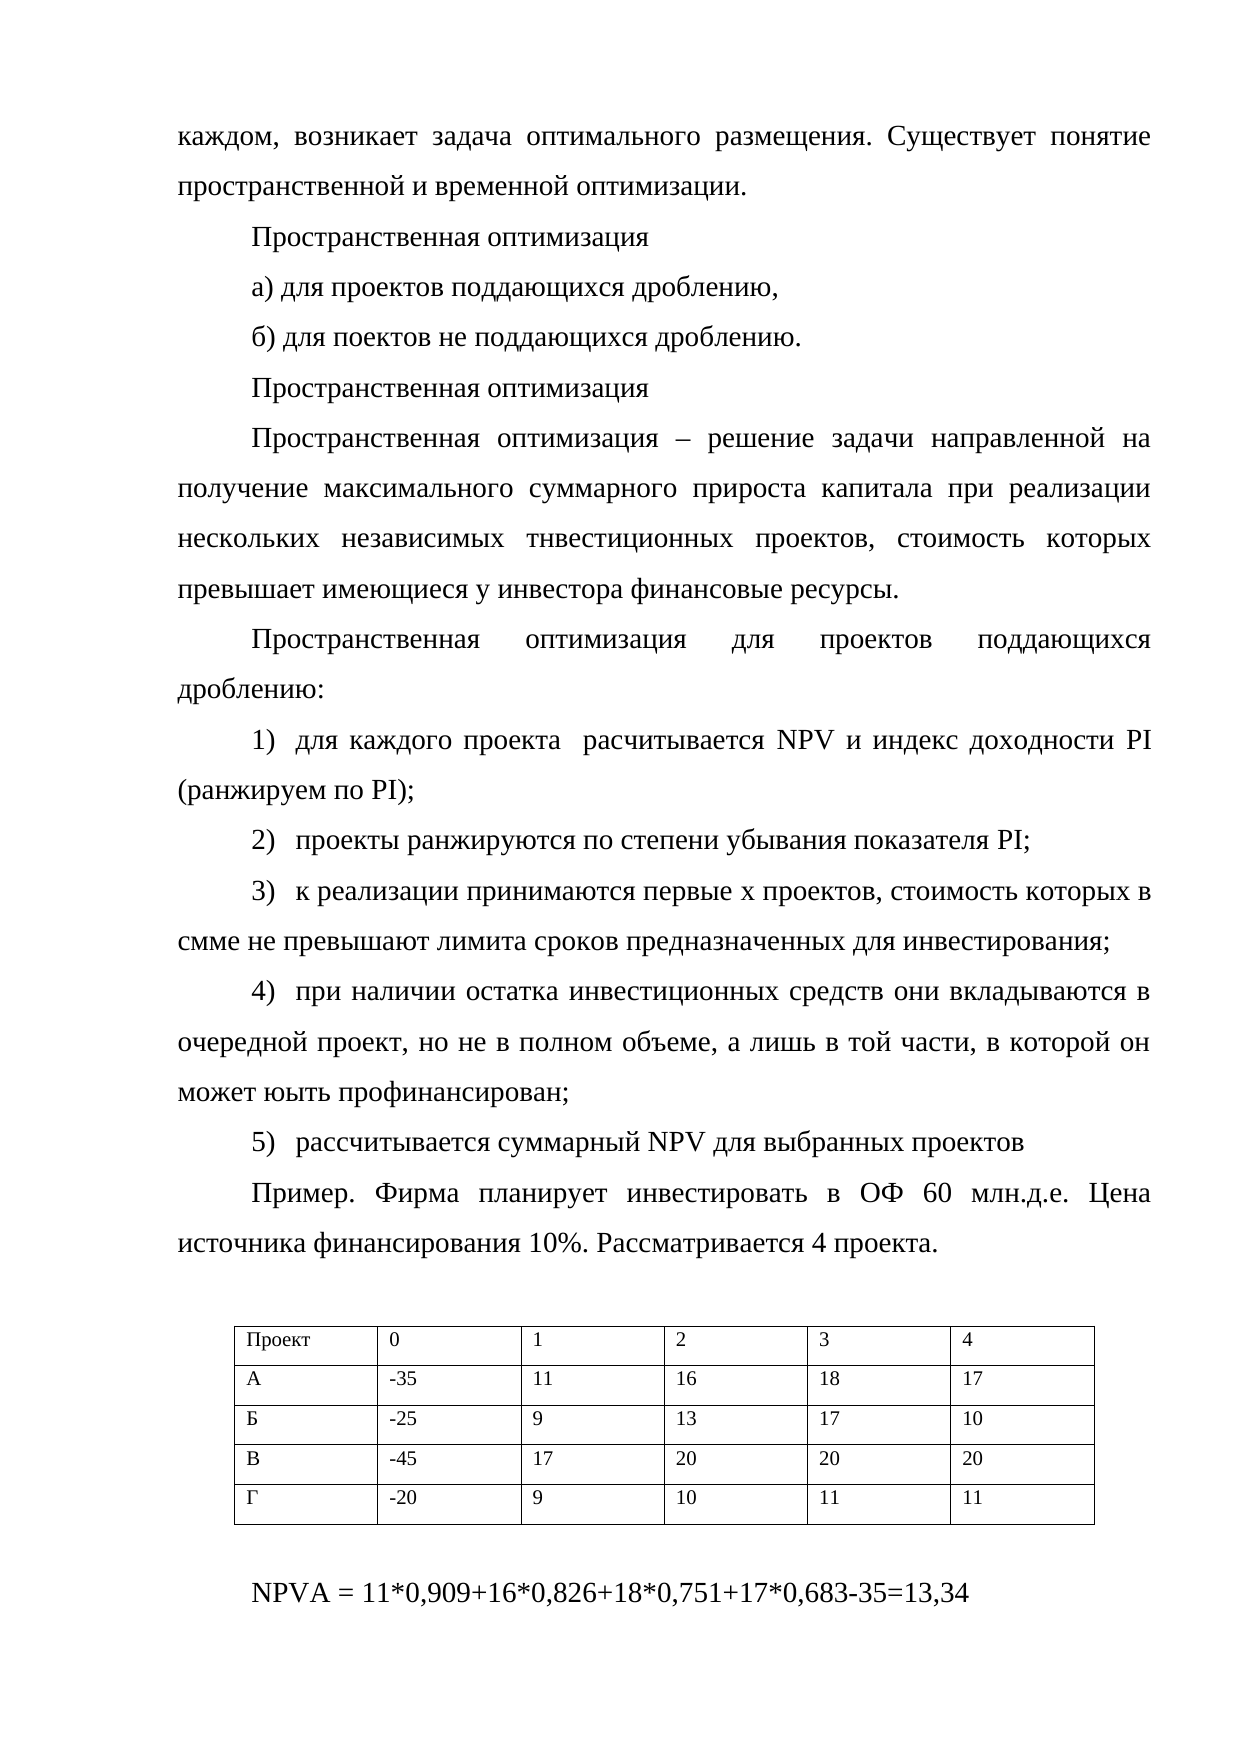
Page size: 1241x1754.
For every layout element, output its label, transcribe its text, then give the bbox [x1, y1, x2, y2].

table_cell -35 [378, 1366, 521, 1405]
list рассчитывается суммарный NPV для выбранных проектов [177, 1124, 1152, 1158]
table_cell 11 [951, 1485, 1094, 1523]
table_header 2 [665, 1327, 807, 1365]
table_cell В [235, 1445, 377, 1484]
text а) для проектов поддающихся дроблению, [177, 269, 1152, 303]
table_cell 13 [665, 1406, 807, 1444]
table_cell -25 [378, 1406, 521, 1444]
text Пример. Фирма планирует инвестировать в ОФ 60 млн.д.е. Цена источника финансирования 10%. Рассматривается 4 проекта. [177, 1175, 1152, 1258]
table_cell 17 [951, 1366, 1094, 1405]
table_cell Г [235, 1485, 377, 1523]
table_cell 17 [522, 1445, 664, 1484]
table_cell 20 [665, 1445, 807, 1484]
list для каждого проекта расчитывается NPV и индекс доходности PI (ранжируем по PI); [177, 722, 1152, 806]
table_cell А [235, 1366, 377, 1405]
table_cell 20 [951, 1445, 1094, 1484]
text NPVA = 11*0,909+16*0,826+18*0,751+17*0,683-35=13,34 [177, 1575, 1152, 1608]
table_cell 9 [522, 1406, 664, 1444]
text б) для поектов не поддающихся дроблению. [177, 319, 1152, 353]
list проекты ранжируются по степени убывания показателя PI; [177, 822, 1152, 856]
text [177, 118, 1152, 202]
table_cell 17 [808, 1406, 950, 1444]
list к реализации принимаются первые x проектов, стоимость которых в смме не превышают лимита сроков предназначенных для инвестирования; [177, 873, 1152, 957]
table_header 4 [951, 1327, 1094, 1365]
table_cell -20 [378, 1485, 521, 1523]
table_header 0 [378, 1327, 521, 1365]
table_cell 10 [951, 1406, 1094, 1444]
table_cell 16 [665, 1366, 807, 1405]
text Пространственная оптимизация для проектов поддающихся дроблению: [177, 621, 1152, 705]
table_cell -45 [378, 1445, 521, 1484]
table_cell 11 [522, 1366, 664, 1405]
table_cell 20 [808, 1445, 950, 1484]
table_header 1 [522, 1327, 664, 1365]
table_cell 9 [522, 1485, 664, 1523]
text Пространственная оптимизация [177, 219, 1152, 252]
table_cell Б [235, 1406, 377, 1444]
table_header 3 [808, 1327, 950, 1365]
table_cell 18 [808, 1366, 950, 1405]
subtitle Пространственная оптимизация [177, 370, 1152, 403]
table_header Проект [235, 1327, 377, 1365]
text Пространственная оптимизация – решение задачи направленной на получение максимального суммарного прироста капитала при реализации нескольких независимых тнвестиционных проектов, стоимость которых превышает имеющиеся у инвестора финансовые ресурсы. [177, 420, 1152, 604]
table_cell 10 [665, 1485, 807, 1523]
table_cell 11 [808, 1485, 950, 1523]
list при наличии остатка инвестиционных средств они вкладываются в очередной проект, но не в полном объеме, а лишь в той части, в которой он может юыть профинансирован; [177, 973, 1152, 1108]
